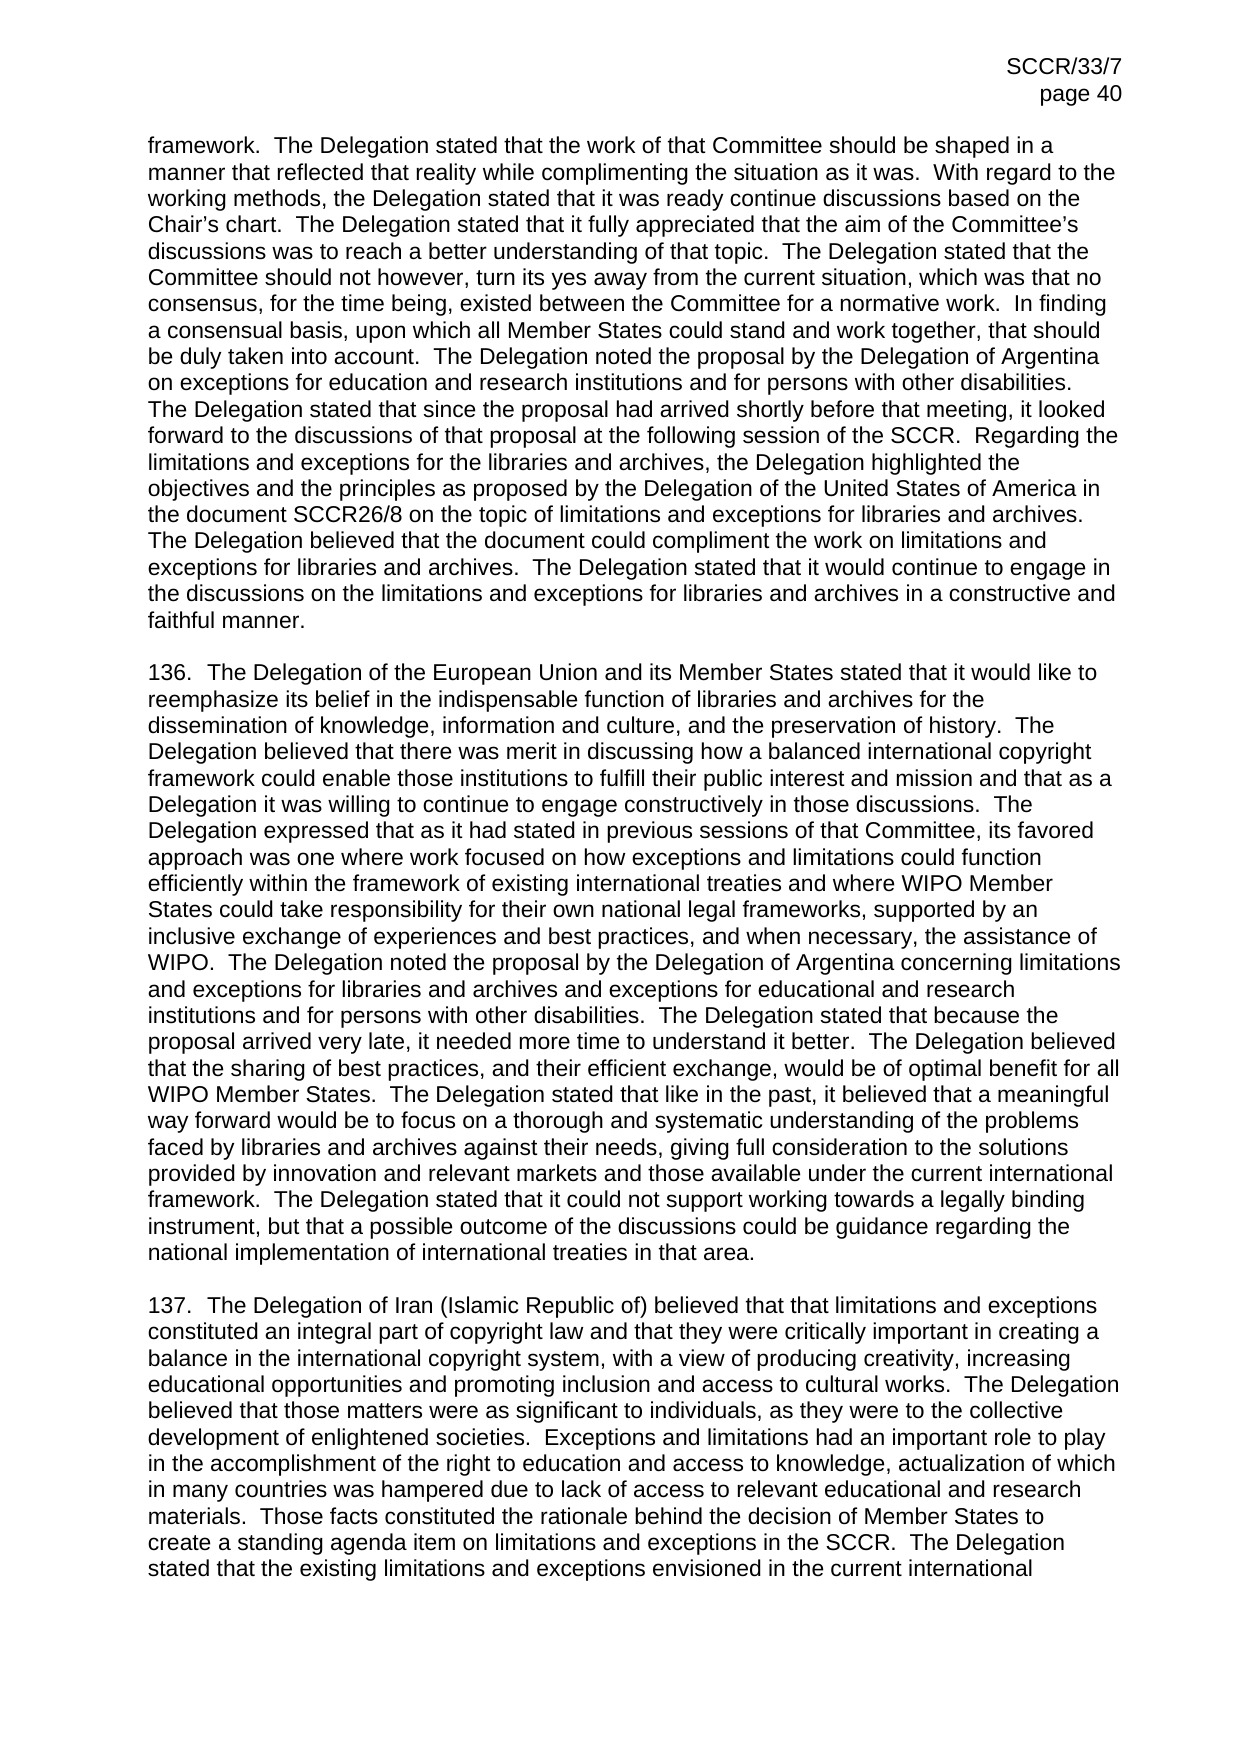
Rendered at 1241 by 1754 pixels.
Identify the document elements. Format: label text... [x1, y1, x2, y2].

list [148, 132, 1122, 633]
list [148, 1292, 1122, 1582]
list The Delegation of the European Union and its Member States stated that it would like to reemphasize its belief in the indispensable function of libraries and archives for the dissemination of knowledge, information and culture, and the preservation of history. The Delegation believed that there was merit in discussing how a balanced international copyright framework could enable those institutions to fulfill their public interest and mission and that as a Delegation it was willing to continue to engage constructively in those discussions. The Delegation expressed that as it had stated in previous sessions of that Committee, its favored approach was one where work focused on how exceptions and limitations could function efficiently within the framework of existing international treaties and where WIPO Member States could take responsibility for their own national legal frameworks, supported by an inclusive exchange of experiences and best practices, and when necessary, the assistance of WIPO. The Delegation noted the proposal by the Delegation of Argentina concerning limitations and exceptions for libraries and archives and exceptions for educational and research institutions and for persons with other disabilities. The Delegation stated that because the proposal arrived very late, it needed more time to understand it better. The Delegation believed that the sharing of best practices, and their efficient exchange, would be of optimal benefit for all WIPO Member States. The Delegation stated that like in the past, it believed that a meaningful way forward would be to focus on a thorough and systematic understanding of the problems faced by libraries and archives against their needs, giving full consideration to the solutions provided by innovation and relevant markets and those available under the current international framework. The Delegation stated that it could not support working towards a legally binding instrument, but that a possible outcome of the discussions could be guidance regarding the national implementation of international treaties in that area. [148, 659, 1122, 1265]
